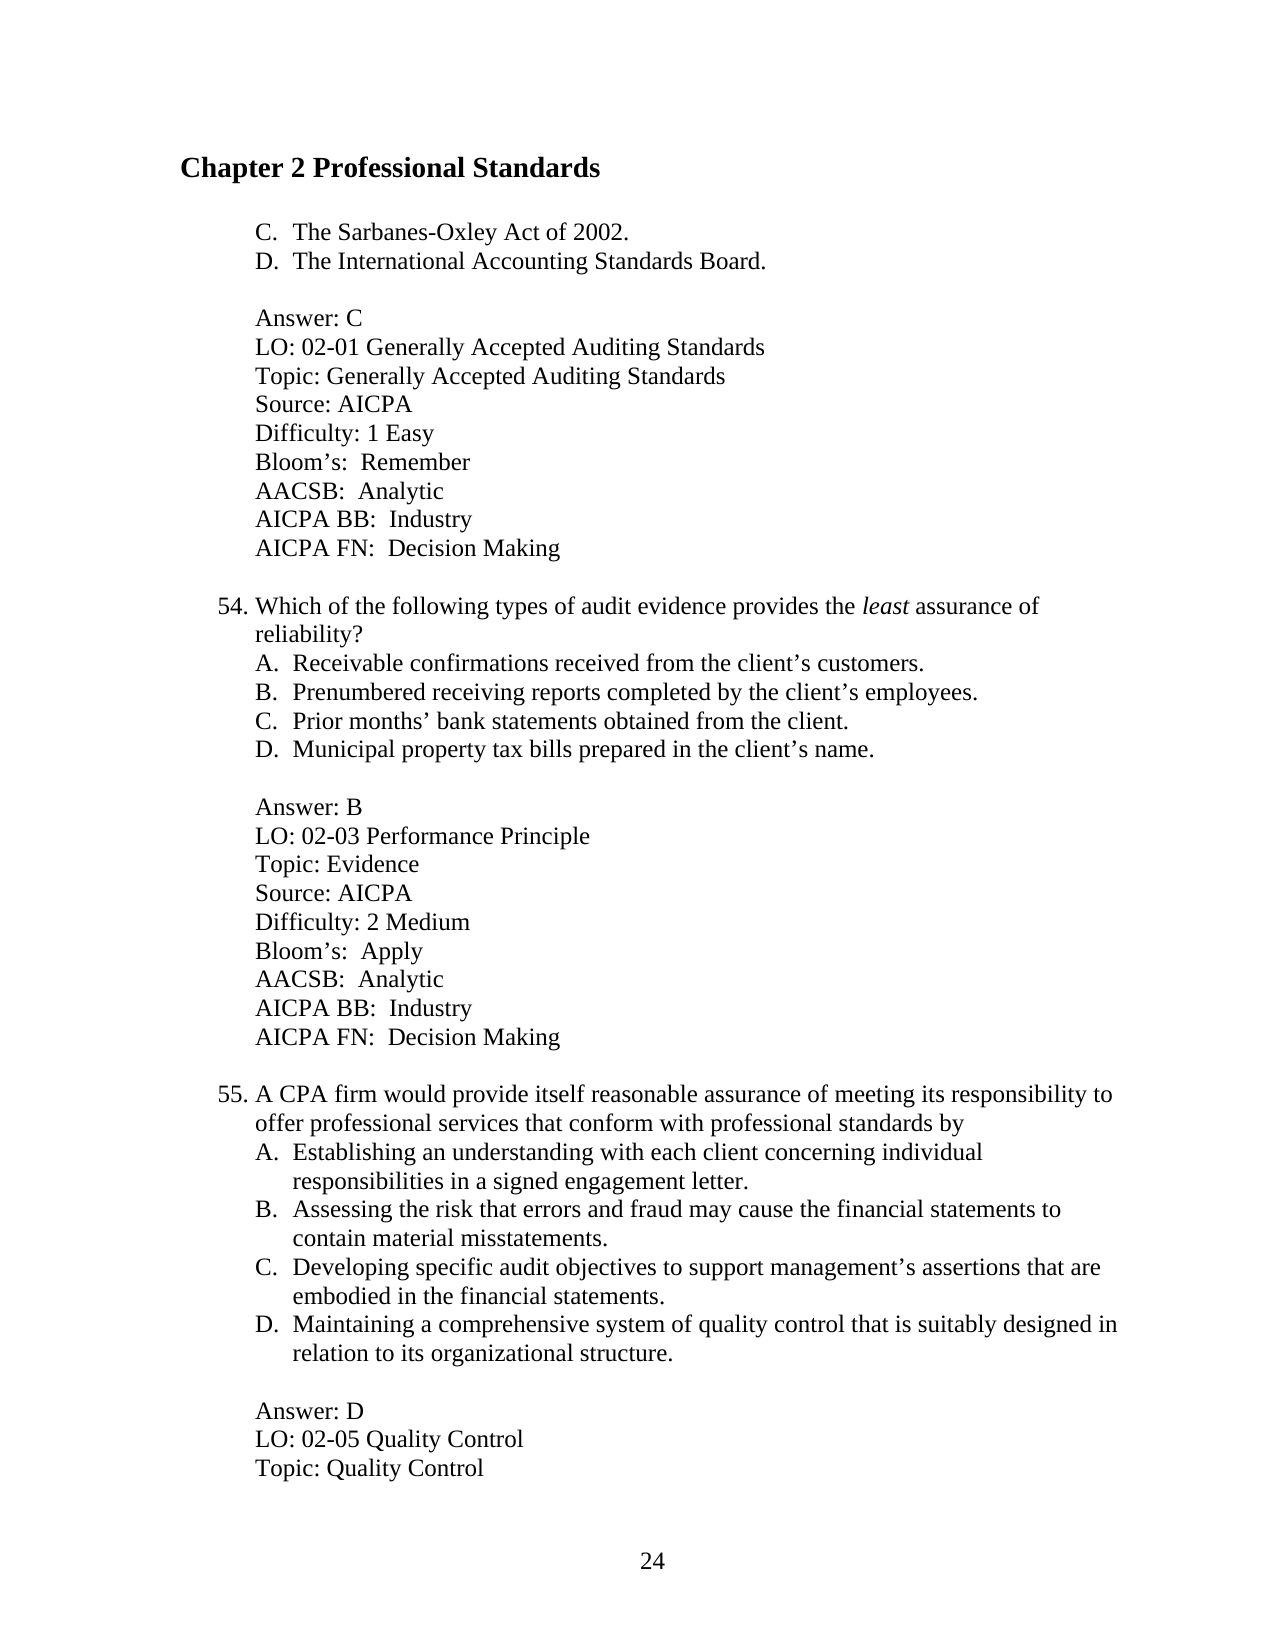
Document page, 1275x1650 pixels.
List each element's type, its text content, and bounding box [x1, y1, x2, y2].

text Difficulty: 1 Easy [255, 418, 1125, 447]
text Bloom’s: Apply [255, 936, 1125, 964]
list Municipal property tax bills prepared in the client’s name. [255, 734, 1125, 763]
text AICPA BB: Industry [255, 504, 1125, 533]
list The International Accounting Standards Board. [255, 246, 1125, 274]
text Answer: C [255, 303, 1125, 332]
text Bloom’s: Remember [255, 447, 1125, 476]
list A CPA firm would provide itself reasonable assurance of meeting its responsibility to offer professional services that conform with professional standards by [217, 1079, 1125, 1137]
text Answer: B [255, 792, 1125, 821]
text Topic: Generally Accepted Auditing Standards [255, 361, 1125, 389]
list Establishing an understanding with each client concerning individual responsibilities in a signed engagement letter. [255, 1137, 1125, 1194]
text LO: 02-05 Quality Control [255, 1424, 1125, 1453]
list Prior months’ bank statements obtained from the client. [255, 706, 1125, 734]
text Source: AICPA [255, 389, 1125, 418]
text Topic: Quality Control [255, 1453, 1125, 1482]
text Source: AICPA [255, 878, 1125, 907]
text AICPA FN: Decision Making [255, 1022, 1125, 1051]
list Which of the following types of audit evidence provides the least assurance of reliability? [217, 591, 1125, 648]
list Assessing the risk that errors and fraud may cause the financial statements to contain material misstatements. [255, 1194, 1125, 1252]
list Developing specific audit objectives to support management’s assertions that are embodied in the financial statements. [255, 1252, 1125, 1309]
text AICPA BB: Industry [255, 993, 1125, 1022]
text Topic: Evidence [255, 849, 1125, 878]
text AICPA FN: Decision Making [255, 533, 1125, 562]
text AACSB: Analytic [255, 964, 1125, 993]
list The Sarbanes-Oxley Act of 2002. [255, 217, 1125, 246]
text LO: 02-01 Generally Accepted Auditing Standards [255, 332, 1125, 361]
list Maintaining a comprehensive system of quality control that is suitably designed in relation to its organizational structure. [255, 1309, 1125, 1367]
text Answer: D [255, 1396, 1125, 1424]
list Receivable confirmations received from the client’s customers. [255, 648, 1125, 677]
list Prenumbered receiving reports completed by the client’s employees. [255, 677, 1125, 706]
text AACSB: Analytic [255, 476, 1125, 504]
text LO: 02-03 Performance Principle [255, 821, 1125, 849]
text Difficulty: 2 Medium [255, 907, 1125, 936]
